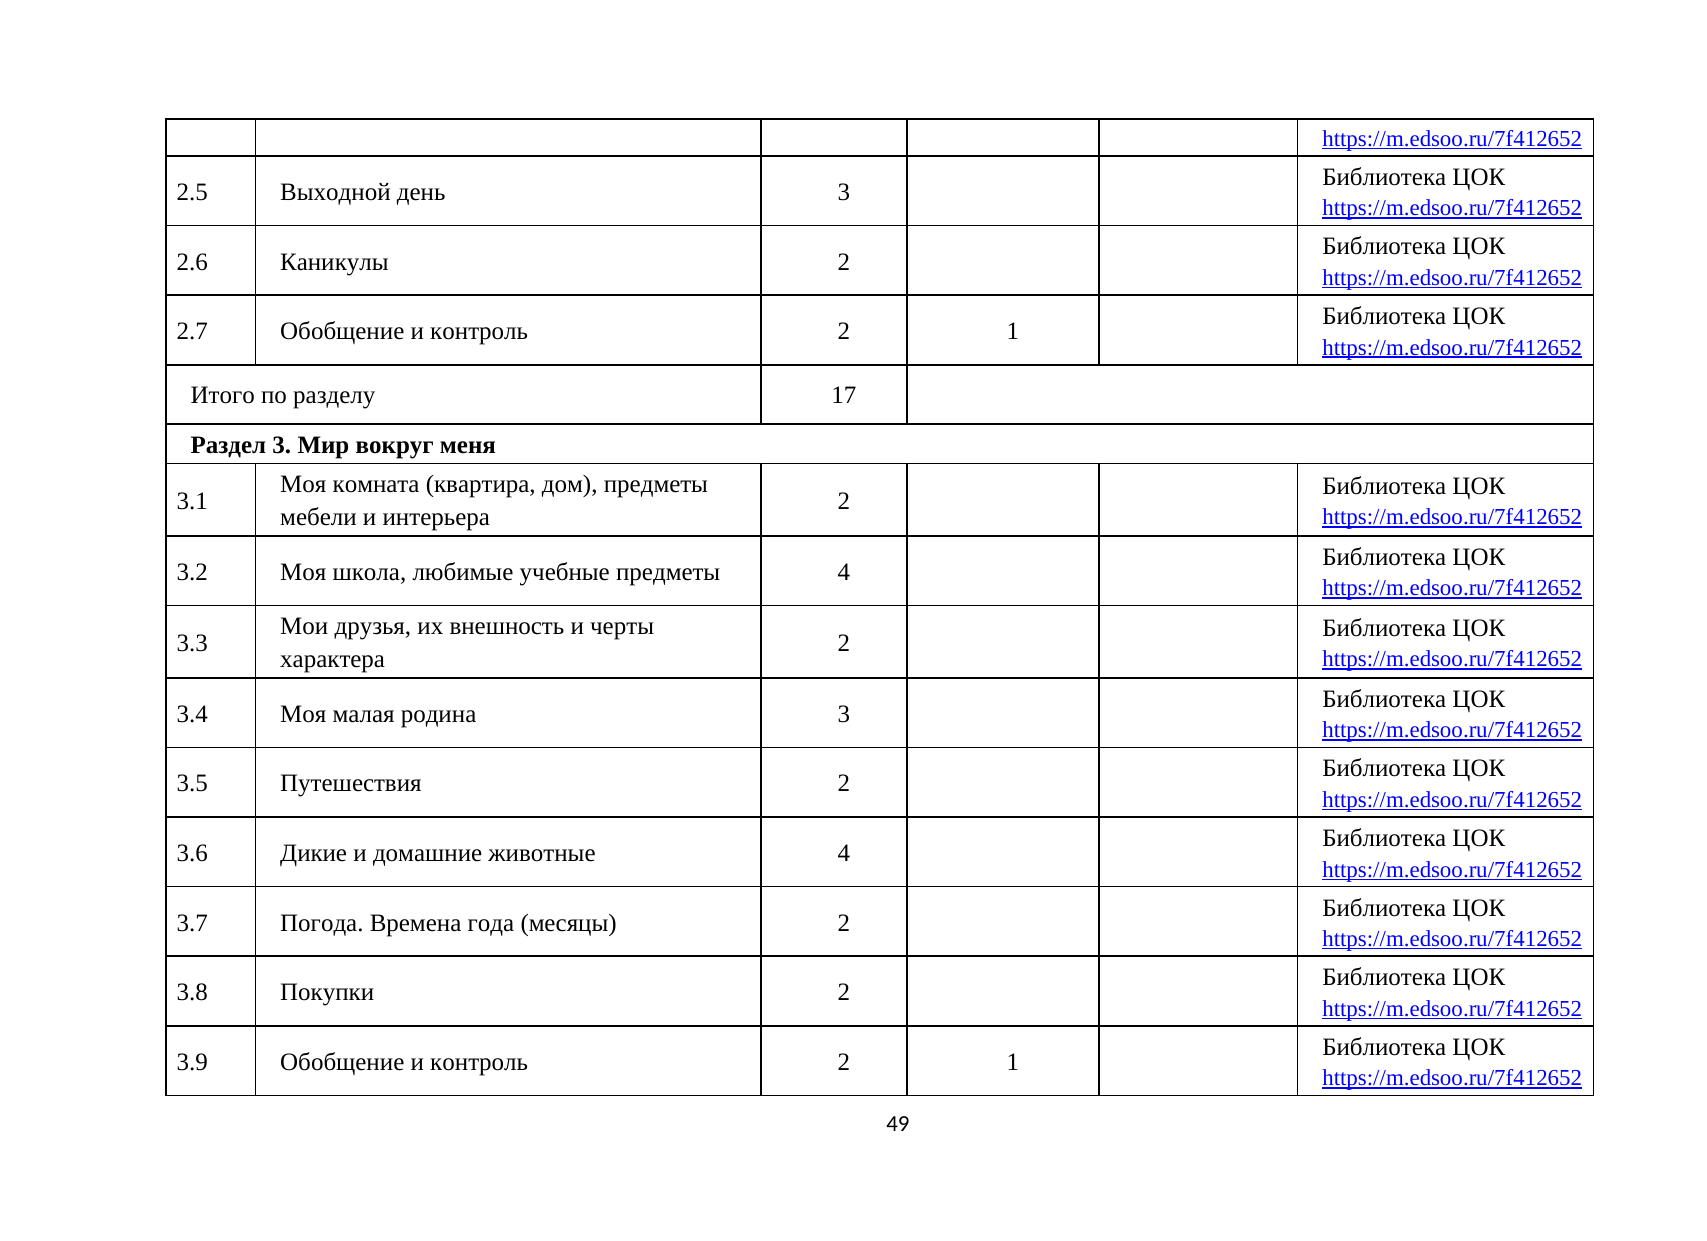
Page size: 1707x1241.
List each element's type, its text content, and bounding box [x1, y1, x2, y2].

table_cell Библиотека ЦОК https://m.edsoo.ru/7f412652 [1298, 464, 1593, 535]
table_cell Итого по разделу [167, 366, 760, 423]
table_cell Раздел 3. Мир вокруг меня [167, 425, 1593, 463]
table_cell Моя комната (квартира, дом), предметы мебели и интерьера [256, 464, 760, 535]
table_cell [1298, 1027, 1593, 1094]
table_cell [908, 226, 1098, 294]
table_cell 1 [908, 296, 1098, 364]
table_cell [908, 748, 1098, 816]
table_cell 3.9 [167, 1027, 255, 1094]
table_cell Путешествия [256, 748, 760, 816]
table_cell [1298, 957, 1593, 1025]
table_cell [908, 464, 1098, 535]
table_cell 3.1 [167, 464, 255, 535]
table_cell Покупки [256, 957, 760, 1025]
table_cell Библиотека ЦОК https://m.edsoo.ru/7f412652 [1298, 537, 1593, 605]
table_cell [1100, 464, 1297, 535]
table_cell 2 [762, 748, 906, 816]
table_cell 3.5 [167, 748, 255, 816]
table_cell Обобщение и контроль [256, 296, 760, 364]
table_cell 2.5 [167, 157, 255, 225]
table_cell [1100, 1027, 1297, 1094]
table_cell 3.6 [167, 818, 255, 886]
table_cell [1100, 679, 1297, 747]
table_cell Библиотека ЦОК https://m.edsoo.ru/7f412652 [1298, 679, 1593, 747]
table_cell [1100, 606, 1297, 677]
table_cell 2 [762, 1027, 906, 1094]
table_cell [1100, 226, 1297, 294]
table_cell 2.4 [167, 120, 255, 155]
table_cell [1100, 120, 1297, 155]
table_cell [908, 887, 1098, 955]
table_cell 3 [762, 120, 906, 155]
table_cell 2 [762, 887, 906, 955]
table_cell Моя малая родина [256, 679, 760, 747]
table_cell [908, 606, 1098, 677]
table_cell [908, 957, 1098, 1025]
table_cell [1298, 887, 1593, 955]
table_cell Дикие и домашние животные [256, 818, 760, 886]
table_cell Библиотека ЦОК https://m.edsoo.ru/7f412652 [1298, 748, 1593, 816]
table_cell 2 [762, 464, 906, 535]
table_cell 2 [762, 226, 906, 294]
table_cell [908, 818, 1098, 886]
table_cell [1100, 957, 1297, 1025]
table_cell [908, 679, 1098, 747]
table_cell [1298, 226, 1593, 294]
table_cell 2.7 [167, 296, 255, 364]
table_cell Библиотека ЦОК https://m.edsoo.ru/7f412652 [1298, 818, 1593, 886]
table_cell Каникулы [256, 226, 760, 294]
table_cell Погода. Времена года (месяцы) [256, 887, 760, 955]
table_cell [1298, 157, 1593, 225]
table_cell Обобщение и контроль [256, 1027, 760, 1094]
table_cell 3.2 [167, 537, 255, 605]
table_cell Мои друзья, их внешность и черты характера [256, 606, 760, 677]
table_cell [908, 537, 1098, 605]
table_cell 2 [762, 606, 906, 677]
table_cell [1100, 537, 1297, 605]
table_cell 4 [762, 818, 906, 886]
table_cell 2 [762, 957, 906, 1025]
table_cell 1 [908, 1027, 1098, 1094]
table_cell [1100, 748, 1297, 816]
table_cell 3.4 [167, 679, 255, 747]
table_cell [1100, 887, 1297, 955]
table_cell 3.3 [167, 606, 255, 677]
table_cell 17 [762, 366, 906, 423]
table_cell 3 [762, 157, 906, 225]
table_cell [256, 120, 760, 155]
table_cell [1100, 296, 1297, 364]
table_cell [908, 157, 1098, 225]
table_cell 3.7 [167, 887, 255, 955]
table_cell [1298, 120, 1593, 155]
table_cell Моя школа, любимые учебные предметы [256, 537, 760, 605]
table_cell 3 [762, 679, 906, 747]
table_cell [908, 120, 1098, 155]
table_cell 2.6 [167, 226, 255, 294]
table_cell Библиотека ЦОК https://m.edsoo.ru/7f412652 [1298, 296, 1593, 364]
table_cell [1100, 157, 1297, 225]
table_cell [908, 366, 1593, 423]
table_cell Выходной день [256, 157, 760, 225]
table_cell 3.8 [167, 957, 255, 1025]
table_cell 4 [762, 537, 906, 605]
table_cell 2 [762, 296, 906, 364]
table_cell Библиотека ЦОК https://m.edsoo.ru/7f412652 [1298, 606, 1593, 677]
table_cell [1100, 818, 1297, 886]
